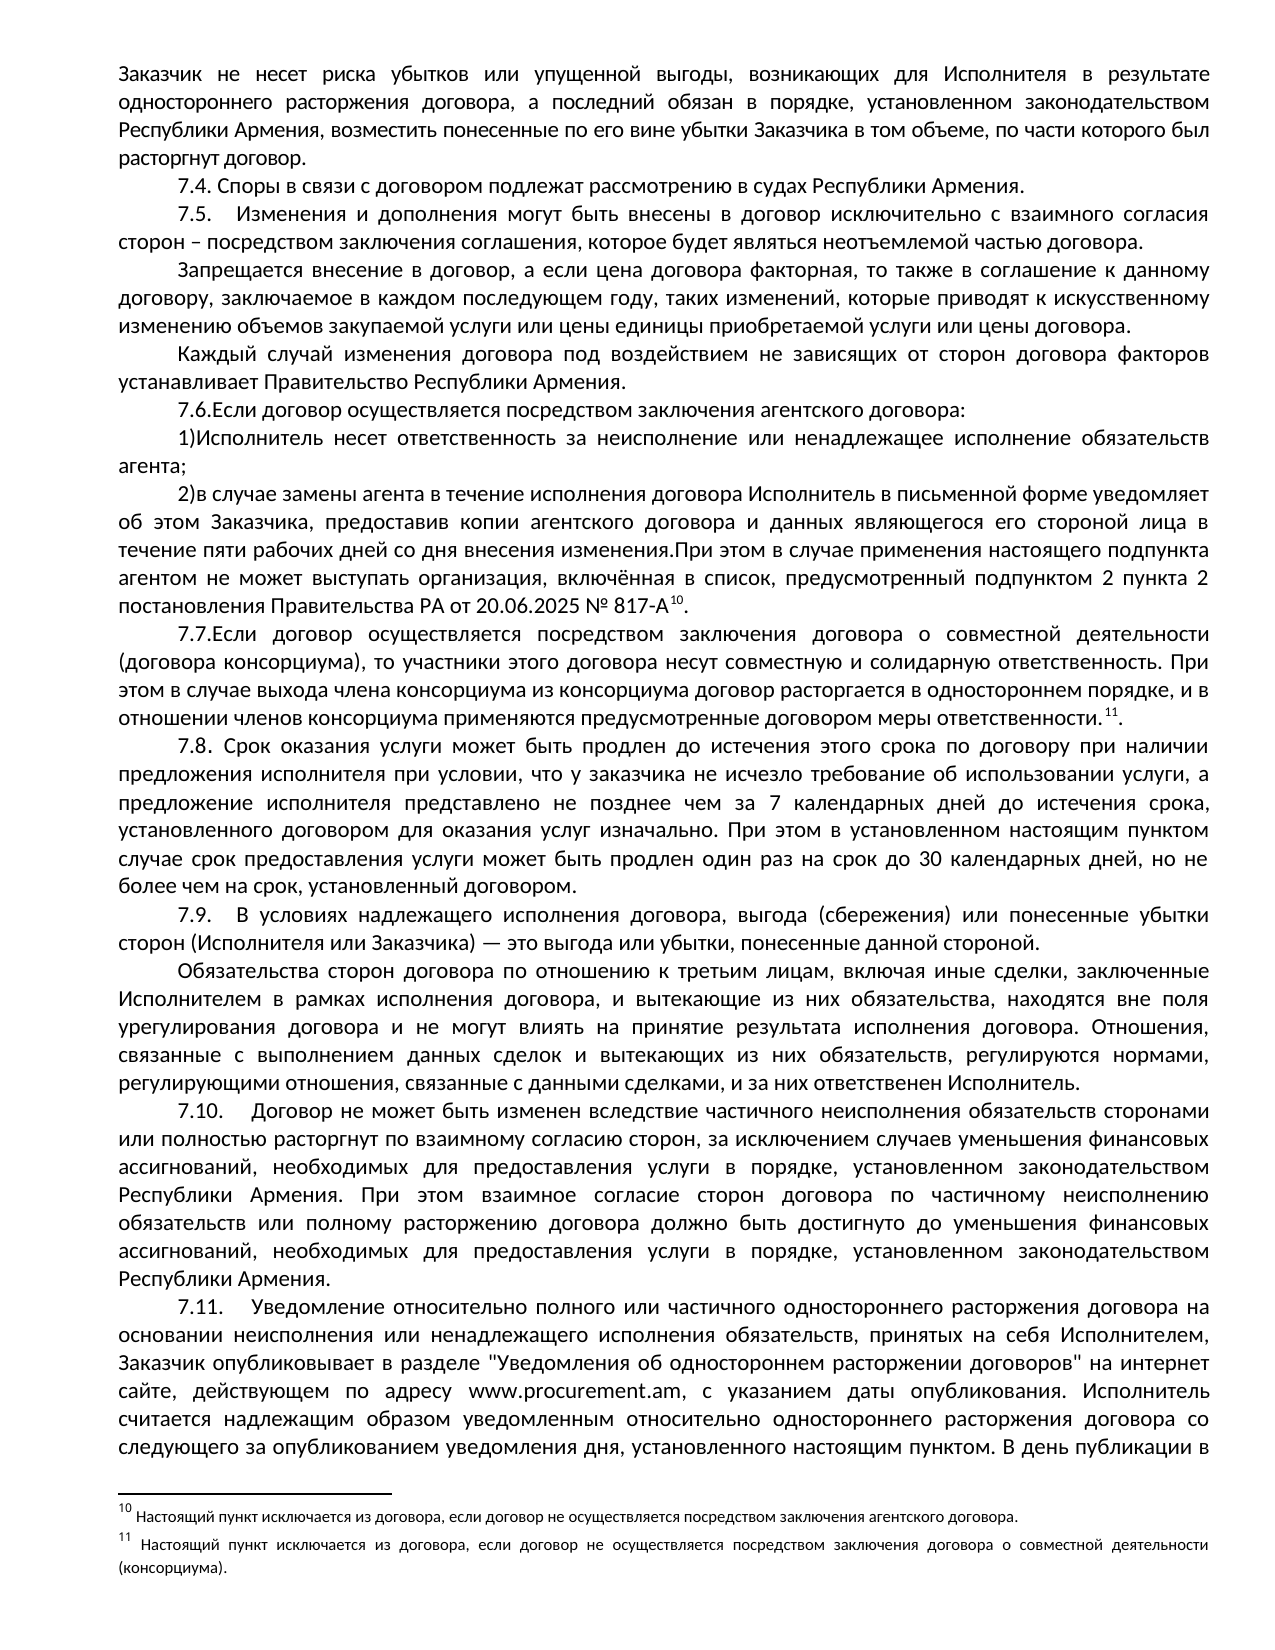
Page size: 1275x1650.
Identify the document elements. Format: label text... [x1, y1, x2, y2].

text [118, 1292, 1211, 1460]
text 1)Исполнитель несет ответственность за неисполнение или ненадлежащее исполнение обязательств агента; [118, 423, 1211, 479]
text Каждый случай изменения договора под воздействием не зависящих от сторон договора факторов устанавливает Правительство Республики Армения. [118, 339, 1211, 395]
text 7.6.Если договор осуществляется посредством заключения агентского договора: [118, 395, 1211, 423]
text 7.5. Изменения и дополнения могут быть внесены в договор исключительно с взаимного согласия сторон – посредством заключения соглашения, которое будет являться неотъемлемой частью договора. [118, 199, 1211, 255]
text 2)в случае замены агента в течение исполнения договора Исполнитель в письменной форме уведомляет об этом Заказчика, предоставив копии агентского договора и данных являющегося его стороной лица в течение пяти рабочих дней со дня внесения изменения.При этом в случае применения настоящего подпункта агентом не может выступать организация, включённая в список, предусмотренный подпунктом 2 пункта 2 постановления Правительства РА от 20.06.2025 № 817-А. [118, 479, 1211, 619]
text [118, 59, 1211, 171]
text 7.8․ Срок оказания услуги может быть продлен до истечения этого срока по договору при наличии предложения исполнителя при условии, что у заказчика не исчезло требование об использовании услуги, а предложение исполнителя представлено не позднее чем за 7 календарных дней до истечения срока, установленного договором для оказания услуг изначально. При этом в установленном настоящим пунктом случае срок предоставления услуги может быть продлен один раз на срок до 30 календарных дней, но не более чем на срок, установленный договором. [118, 732, 1211, 900]
text 7.9. В условиях надлежащего исполнения договора, выгода (сбережения) или понесенные убытки сторон (Исполнителя или Заказчика) — это выгода или убытки, понесенные данной стороной. [118, 900, 1211, 956]
text 7.4. Споры в связи с договором подлежат рассмотрению в судах Республики Армения. [118, 171, 1211, 199]
text 7.10. Договор не может быть изменен вследствие частичного неисполнения обязательств сторонами или полностью расторгнут по взаимному согласию сторон, за исключением случаев уменьшения финансовых ассигнований, необходимых для предоставления услуги в порядке, установленном законодательством Республики Армения. При этом взаимное согласие сторон договора по частичному неисполнению обязательств или полному расторжению договора должно быть достигнуто до уменьшения финансовых ассигнований, необходимых для предоставления услуги в порядке, установленном законодательством Республики Армения. [118, 1096, 1211, 1292]
text Обязательства сторон договора по отношению к третьим лицам, включая иные сделки, заключенные Исполнителем в рамках исполнения договора, и вытекающие из них обязательства, находятся вне поля урегулирования договора и не могут влиять на принятие результата исполнения договора. Отношения, связанные с выполнением данных сделок и вытекающих из них обязательств, регулируются нормами, регулирующими отношения, связанные с данными сделками, и за них ответственен Исполнитель. [118, 956, 1211, 1096]
text Запрещается внесение в договор, а если цена договора факторная, то также в соглашение к данному договору, заключаемое в каждом последующем году, таких изменений, которые приводят к искусственному изменению объемов закупаемой услуги или цены единицы приобретаемой услуги или цены договора. [118, 255, 1211, 339]
text 7.7.Если договор осуществляется посредством заключения договора о совместной деятельности (договора консорциума), то участники этого договора несут совместную и солидарную ответственность. При этом в случае выхода члена консорциума из консорциума договор расторгается в одностороннем порядке, и в отношении членов консорциума применяются предусмотренные договором меры ответственности.. [118, 619, 1211, 732]
